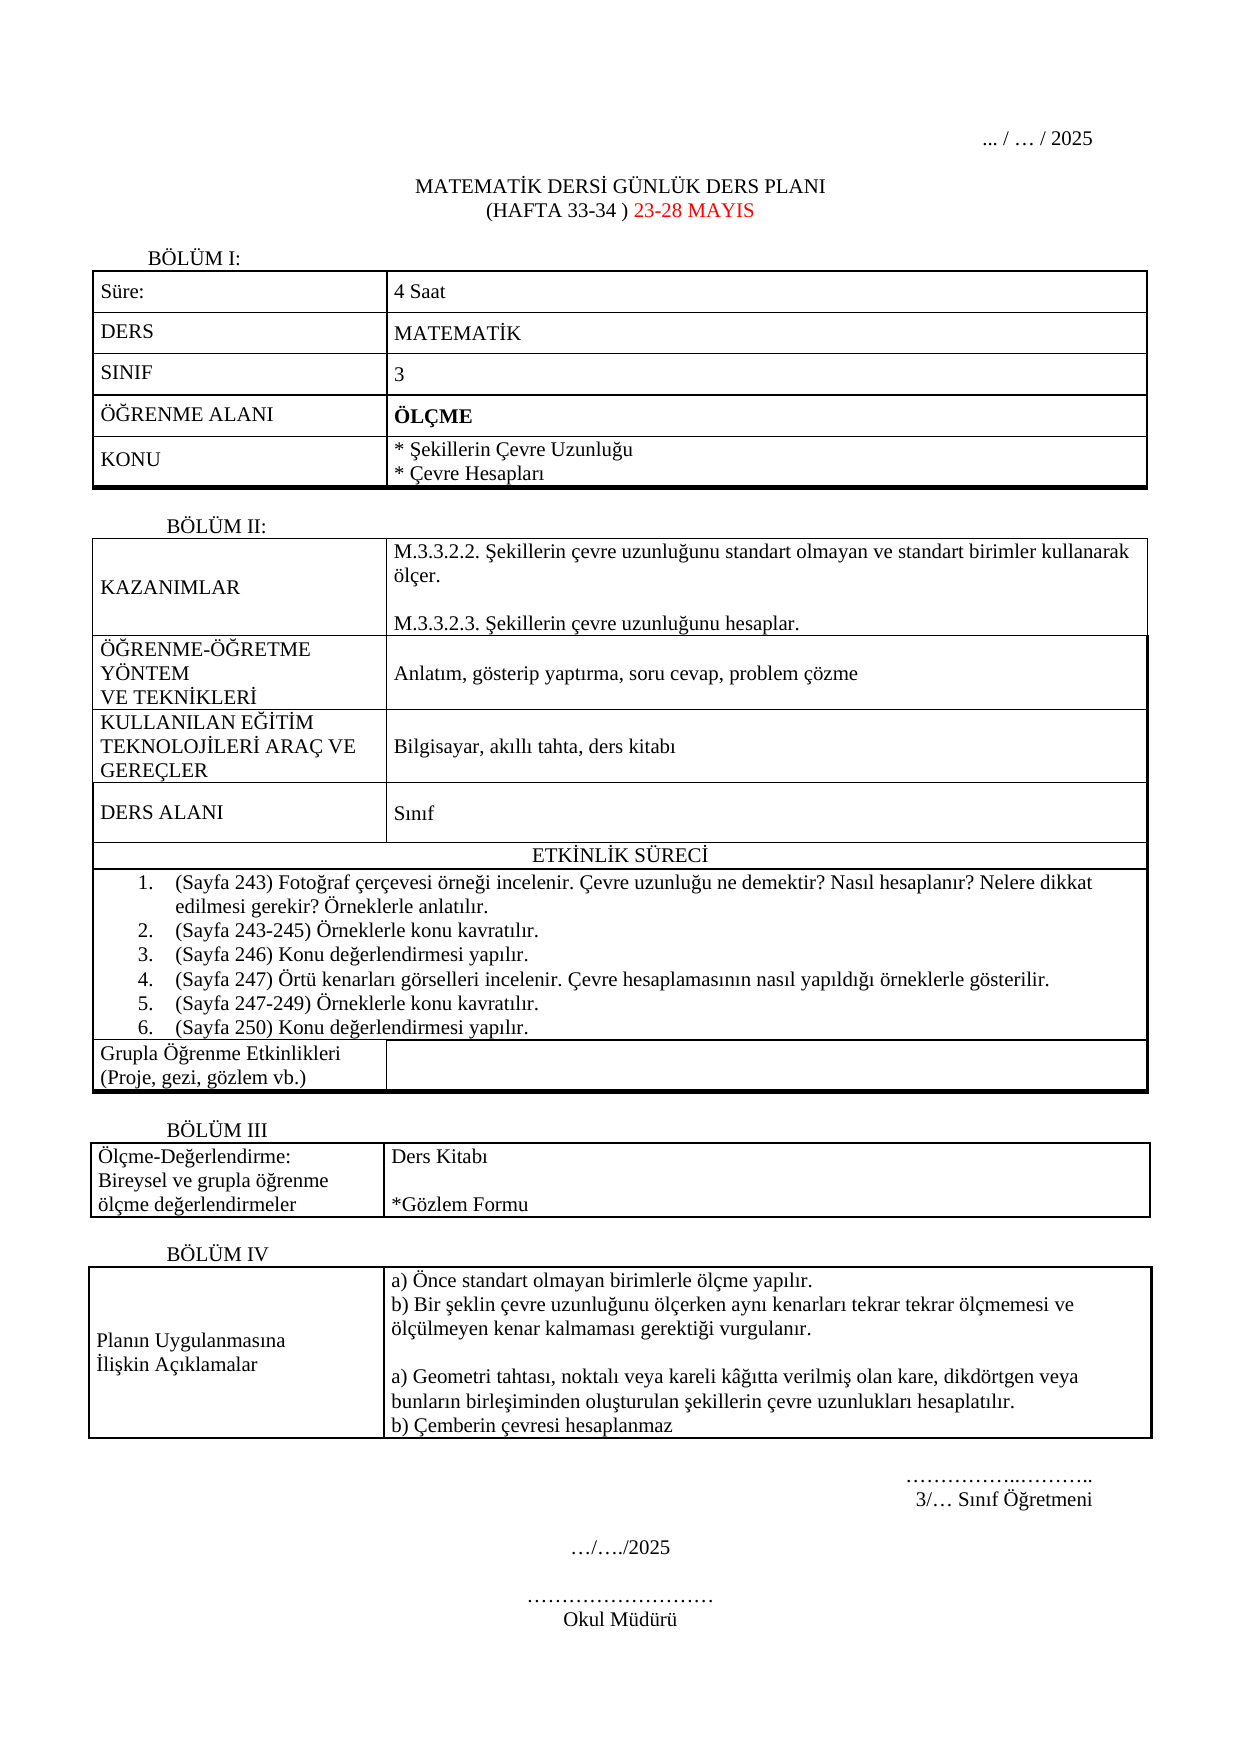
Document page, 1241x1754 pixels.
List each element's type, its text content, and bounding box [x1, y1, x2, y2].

table_cell DERS [94, 313, 386, 353]
subtitle BÖLÜM IV [148, 1242, 1092, 1266]
table_cell Bilgisayar, akıllı tahta, ders kitabı [387, 710, 1146, 782]
text …/…./2025 [148, 1535, 1092, 1559]
table_cell SINIF [94, 354, 386, 394]
table_cell Grupla Öğrenme Etkinlikleri (Proje, gezi, gözlem vb.) [94, 1040, 386, 1089]
table_header Ders Kitabı *Gözlem Formu [385, 1144, 1149, 1216]
table_cell KONU [94, 437, 386, 485]
table_cell DERS ALANI [94, 783, 386, 841]
table_cell [387, 1041, 1146, 1089]
table_cell 3 [388, 354, 1146, 394]
table_cell * Şekillerin Çevre Uzunluğu * Çevre Hesapları [388, 437, 1146, 485]
text MATEMATİK DERSİ GÜNLÜK DERS PLANI [148, 174, 1092, 198]
table_cell Sınıf [387, 783, 1146, 841]
table_cell ÖĞRENME ALANI [94, 396, 386, 436]
table_cell ÖĞRENME-ÖĞRETME YÖNTEM VE TEKNİKLERİ [93, 636, 386, 709]
table_header KAZANIMLAR [93, 539, 386, 635]
table_header Süre: [94, 272, 386, 312]
table_cell MATEMATİK [388, 313, 1146, 353]
table_header 4 Saat [388, 272, 1146, 312]
text BÖLÜM II: [148, 514, 1092, 538]
text ……………..……….. [148, 1463, 1092, 1487]
table_cell Anlatım, gösterip yaptırma, soru cevap, problem çözme [387, 636, 1146, 709]
text BÖLÜM I: [148, 246, 1092, 270]
text Okul Müdürü [148, 1607, 1092, 1631]
table_header Planın Uygulanmasına İlişkin Açıklamalar [90, 1268, 383, 1437]
text 3/… Sınıf Öğretmeni [148, 1487, 1092, 1511]
table_header M.3.3.2.2. Şekillerin çevre uzunluğunu standart olmayan ve standart birimler kullanarak ölçer. M.3.3.2.3. Şekillerin çevre uzunluğunu hesaplar. [387, 539, 1147, 635]
table_cell ETKİNLİK SÜRECİ [94, 843, 1146, 868]
subtitle BÖLÜM III [148, 1118, 1092, 1142]
table_cell ÖLÇME [388, 396, 1146, 436]
text ... / … / 2025 [148, 126, 1092, 150]
table_cell (Sayfa 243) Fotoğraf çerçevesi örneği incelenir. Çevre uzunluğu ne demektir? Nasıl hesaplanır? Nelere dikkat edilmesi gerekir? Örneklerle anlatılır. (Sayfa 243-245) Örneklerle konu kavratılır. (Sayfa 246) Konu değerlendirmesi yapılır. (Sayfa 247) Örtü kenarları görselleri incelenir. Çevre hesaplamasının nasıl yapıldığı örneklerle gösterilir. (Sayfa 247-249) Örneklerle konu kavratılır. (Sayfa 250) Konu değerlendirmesi yapılır. [94, 870, 1146, 1039]
text (HAFTA 33-34 ) 23-28 MAYIS [148, 198, 1092, 222]
text ……………………… [148, 1583, 1092, 1607]
table_header Ölçme-Değerlendirme: Bireysel ve grupla öğrenme ölçme değerlendirmeler [92, 1144, 383, 1216]
table_header a) Önce standart olmayan birimlerle ölçme yapılır. b) Bir şeklin çevre uzunluğunu ölçerken aynı kenarları tekrar tekrar ölçmemesi ve ölçülmeyen kenar kalmaması gerektiği vurgulanır. a) Geometri tahtası, noktalı veya kareli kâğıtta verilmiş olan kare, dikdörtgen veya bunların birleşiminden oluşturulan şekillerin çevre uzunlukları hesaplatılır. b) Çemberin çevresi hesaplanmaz [385, 1268, 1150, 1437]
table_cell KULLANILAN EĞİTİM TEKNOLOJİLERİ ARAÇ VE GEREÇLER [93, 710, 386, 782]
